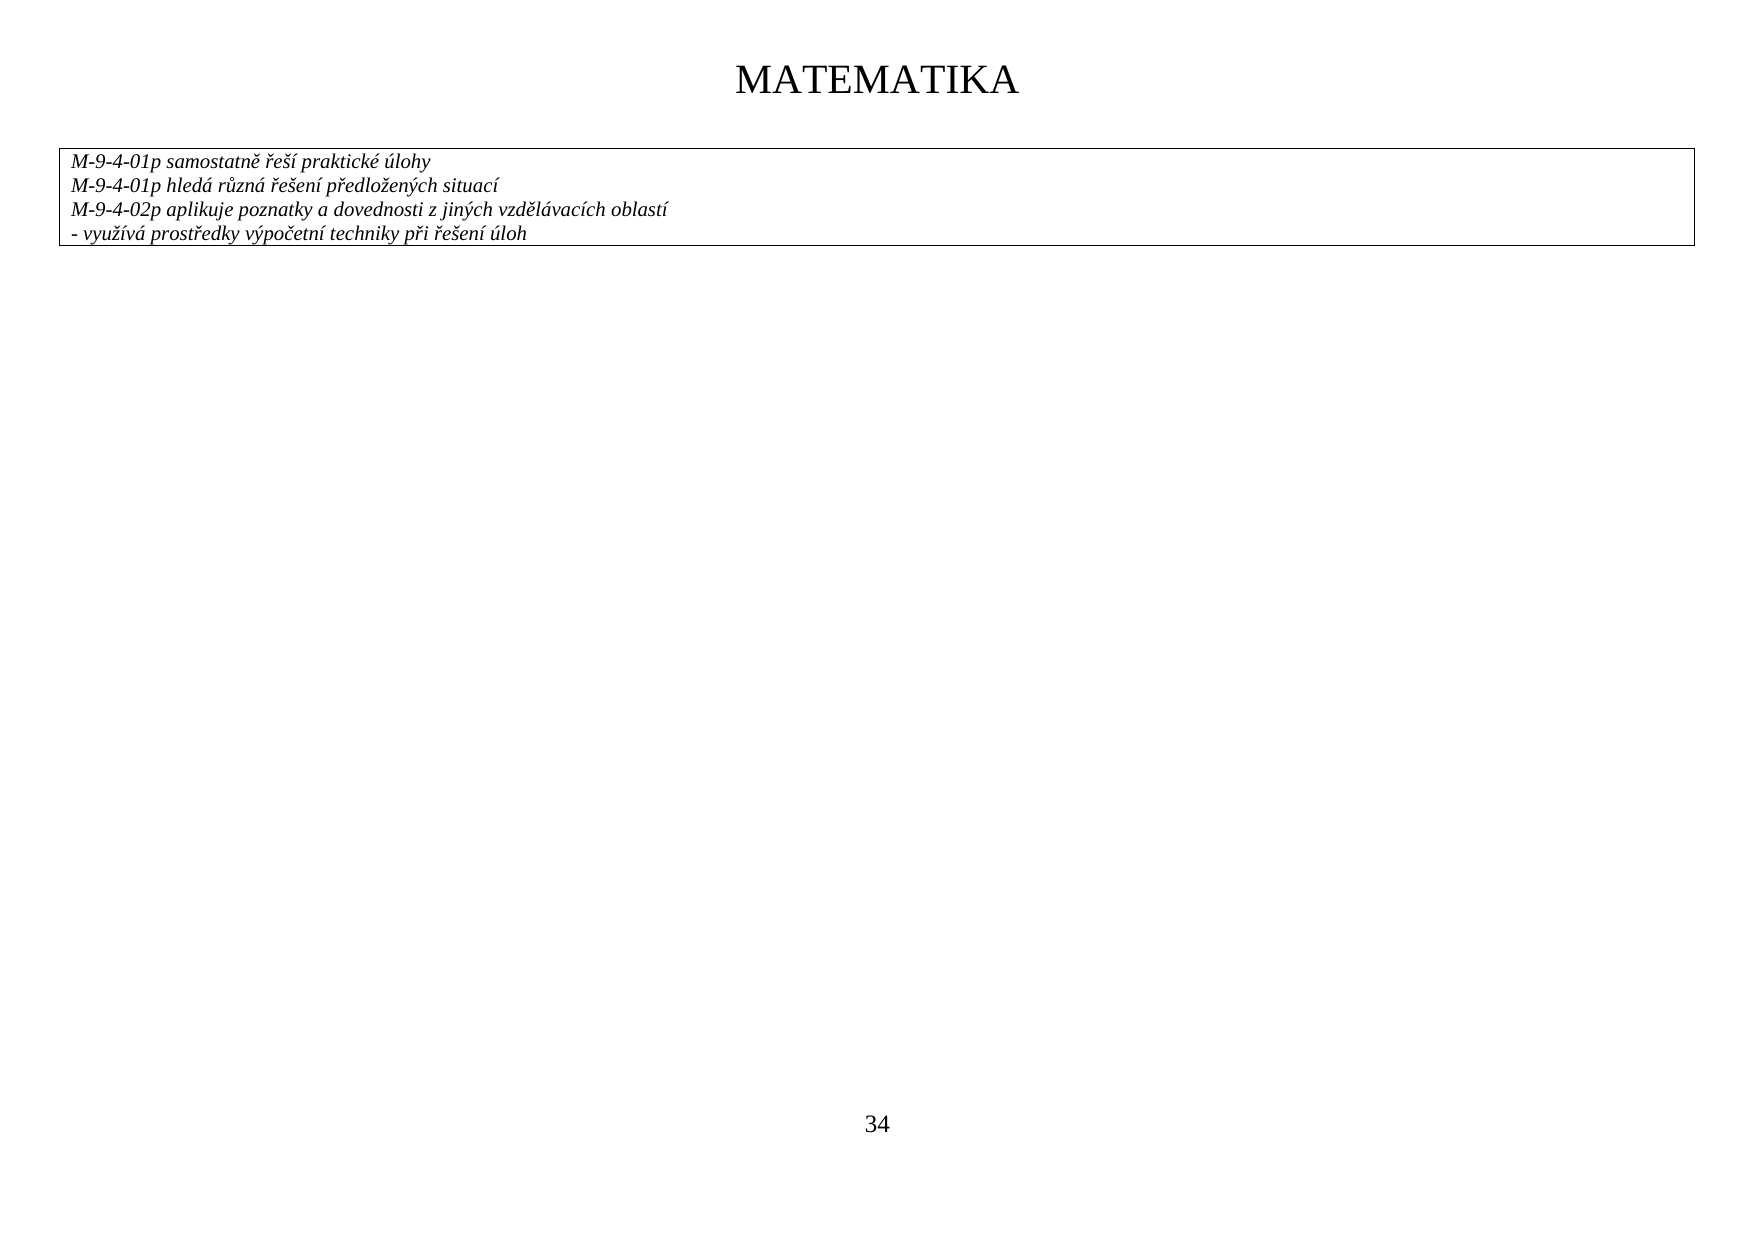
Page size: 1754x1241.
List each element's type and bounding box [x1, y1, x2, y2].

table_cell [60, 149, 1694, 245]
